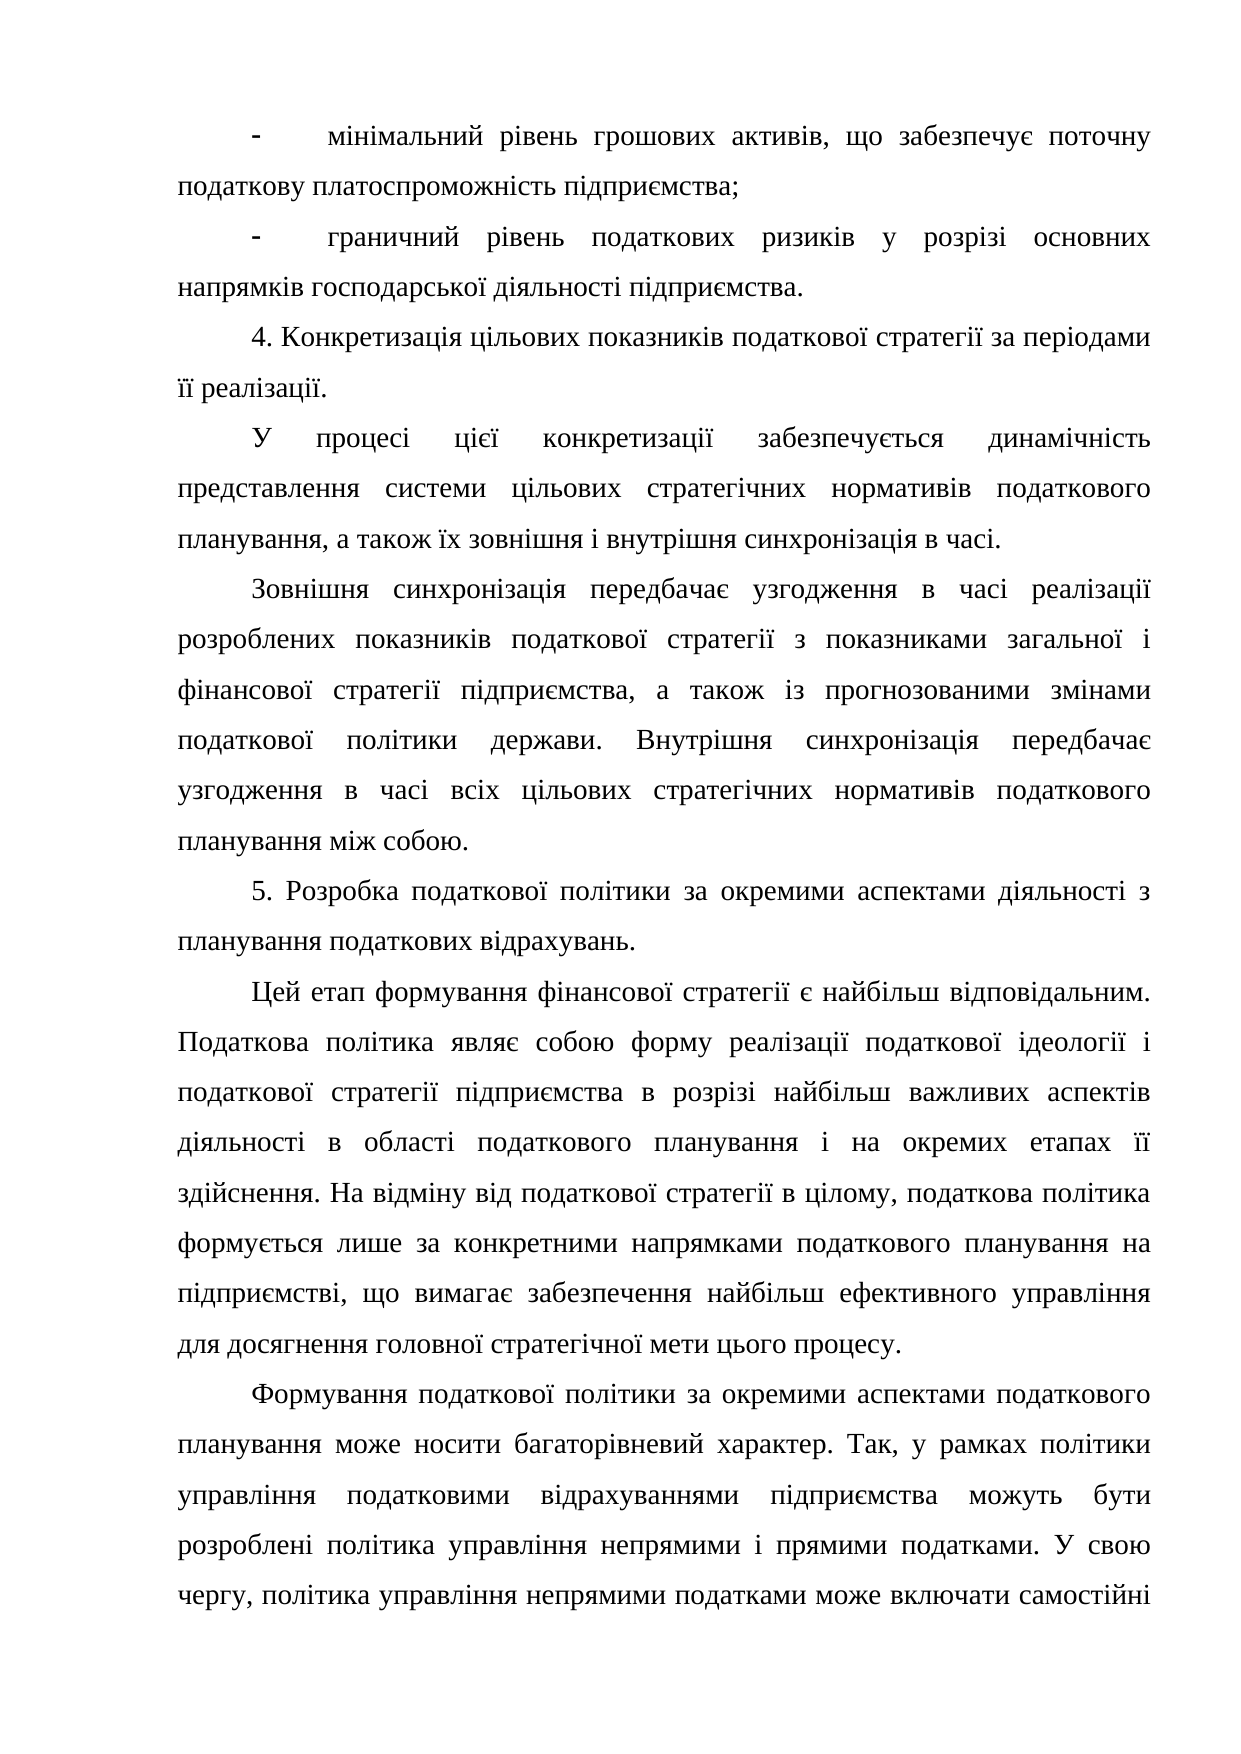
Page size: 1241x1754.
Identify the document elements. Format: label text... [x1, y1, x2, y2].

text У процесі цієї конкретизації забезпечується динамічність представлення системи цільових стратегічних нормативів податкового планування, а також їх зовнішня і внутрішня синхронізація в часі. [177, 420, 1152, 554]
text 5. Розробка податкової політики за окремими аспектами діяльності з планування податкових відрахувань. [177, 873, 1152, 957]
text Цей етап формування фінансової стратегії є найбільш відповідальним. Податкова політика являє собою форму реалізації податкової ідеології і податкової стратегії підприємства в розрізі найбільш важливих аспектів діяльності в області податкового планування і на окремих етапах її здійснення. На відміну від податкової стратегії в цілому, податкова політика формується лише за конкретними напрямками податкового планування на підприємстві, що вимагає забезпечення найбільш ефективного управління для досягнення головної стратегічної мети цього процесу. [177, 974, 1152, 1359]
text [177, 1376, 1152, 1611]
text 4. Конкретизація цільових показників податкової стратегії за періодами її реалізації. [177, 319, 1152, 403]
text Зовнішня синхронізація передбачає узгодження в часі реалізації розроблених показників податкової стратегії з показниками загальної і фінансової стратегії підприємства, а також із прогнозованими змінами податкової політики держави. Внутрішня синхронізація передбачає узгодження в часі всіх цільових стратегічних нормативів податкового планування між собою. [177, 571, 1152, 856]
list граничний рівень податкових ризиків у розрізі основних напрямків господарської діяльності підприємства. [177, 219, 1152, 303]
list мінімальний рівень грошових активів, що забезпечує поточну податкову платоспроможність підприємства; [177, 118, 1152, 202]
